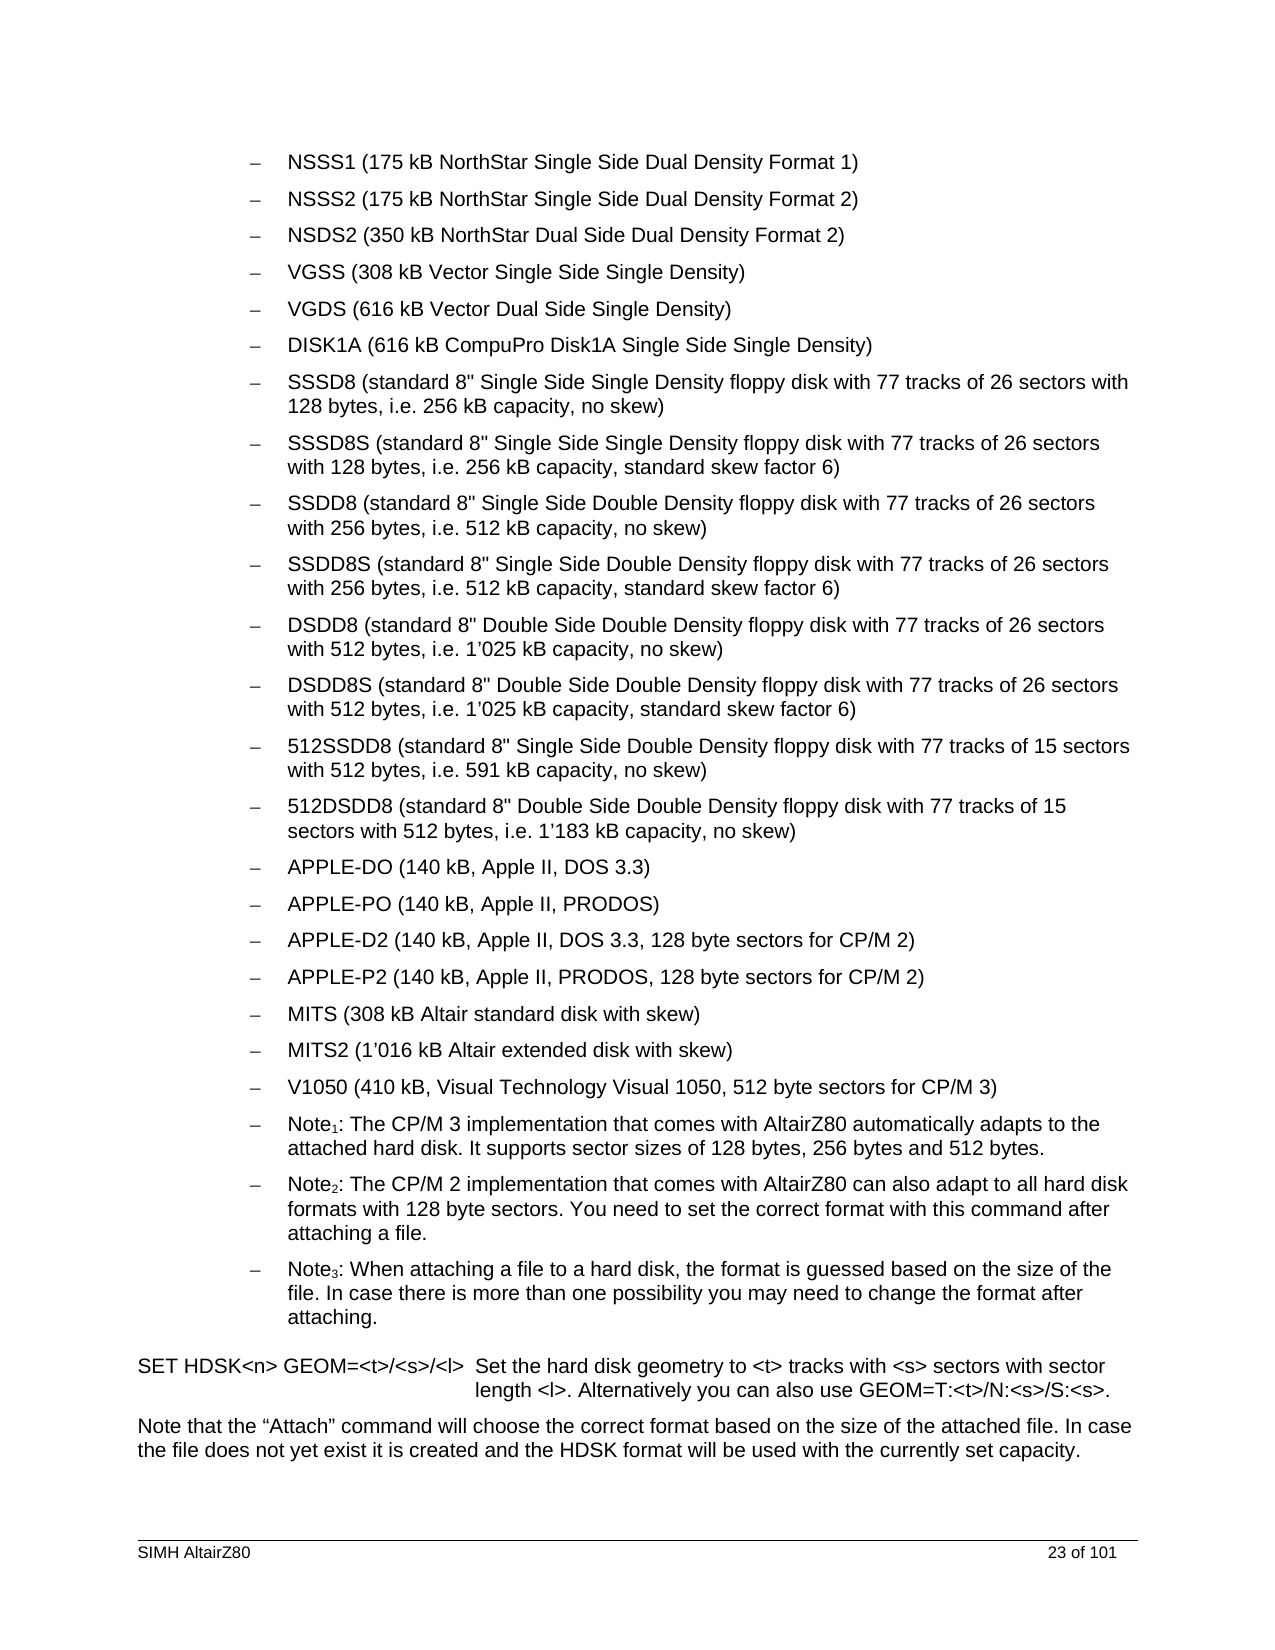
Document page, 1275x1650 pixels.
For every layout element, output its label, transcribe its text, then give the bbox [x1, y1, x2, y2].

text 512DSDD8 (standard 8" Double Side Double Density floppy disk with 77 tracks of 15 sectors with 512 bytes, i.e. 1’183 kB capacity, no skew) [250, 794, 1138, 842]
text NSSS2 (175 kB NorthStar Single Side Dual Density Format 2) [250, 187, 1138, 211]
text VGDS (616 kB Vector Dual Side Single Density) [250, 297, 1138, 321]
text DISK1A (616 kB CompuPro Disk1A Single Side Single Density) [250, 333, 1138, 357]
text APPLE-P2 (140 kB, Apple II, PRODOS, 128 byte sectors for CP/M 2) [250, 965, 1138, 989]
text Note2: The CP/M 2 implementation that comes with AltairZ80 can also adapt to all hard disk formats with 128 byte sectors. You need to set the correct format with this command after attaching a file. [250, 1172, 1138, 1244]
text SSDD8S (standard 8" Single Side Double Density floppy disk with 77 tracks of 26 sectors with 256 bytes, i.e. 512 kB capacity, standard skew factor 6) [250, 552, 1138, 600]
text SSSD8S (standard 8" Single Side Single Density floppy disk with 77 tracks of 26 sectors with 128 bytes, i.e. 256 kB capacity, standard skew factor 6) [250, 431, 1138, 479]
text APPLE-D2 (140 kB, Apple II, DOS 3.3, 128 byte sectors for CP/M 2) [250, 928, 1138, 952]
text NSDS2 (350 kB NorthStar Dual Side Dual Density Format 2) [250, 223, 1138, 247]
text V1050 (410 kB, Visual Technology Visual 1050, 512 byte sectors for CP/M 3) [250, 1075, 1138, 1099]
text NSSS1 (175 kB NorthStar Single Side Dual Density Format 1) [250, 150, 1138, 174]
text VGSS (308 kB Vector Single Side Single Density) [250, 260, 1138, 284]
text Note1: The CP/M 3 implementation that comes with AltairZ80 automatically adapts to the attached hard disk. It supports sector sizes of 128 bytes, 256 bytes and 512 bytes. [250, 1112, 1138, 1160]
text 512SSDD8 (standard 8" Single Side Double Density floppy disk with 77 tracks of 15 sectors with 512 bytes, i.e. 591 kB capacity, no skew) [250, 734, 1138, 782]
text SET HDSK<n> GEOM=<t>/<s>/<l> Set the hard disk geometry to <t> tracks with <s> sectors with sector length <l>. Alternatively you can also use GEOM=T:<t>/N:<s>/S:<s>. [137, 1354, 1138, 1402]
text SSDD8 (standard 8" Single Side Double Density floppy disk with 77 tracks of 26 sectors with 256 bytes, i.e. 512 kB capacity, no skew) [250, 491, 1138, 539]
text DSDD8 (standard 8" Double Side Double Density floppy disk with 77 tracks of 26 sectors with 512 bytes, i.e. 1’025 kB capacity, no skew) [250, 612, 1138, 661]
text Note that the “Attach” command will choose the correct format based on the size of the attached file. In case the file does not yet exist it is created and the HDSK format will be used with the currently set capacity. [137, 1414, 1138, 1462]
text SSSD8 (standard 8" Single Side Single Density floppy disk with 77 tracks of 26 sectors with 128 bytes, i.e. 256 kB capacity, no skew) [250, 370, 1138, 418]
text DSDD8S (standard 8" Double Side Double Density floppy disk with 77 tracks of 26 sectors with 512 bytes, i.e. 1’025 kB capacity, standard skew factor 6) [250, 673, 1138, 721]
text APPLE-PO (140 kB, Apple II, PRODOS) [250, 892, 1138, 916]
text APPLE-DO (140 kB, Apple II, DOS 3.3) [250, 855, 1138, 879]
text MITS (308 kB Altair standard disk with skew) [250, 1002, 1138, 1026]
text MITS2 (1’016 kB Altair extended disk with skew) [250, 1038, 1138, 1062]
text Note3: When attaching a file to a hard disk, the format is guessed based on the size of the file. In case there is more than one possibility you may need to change the format after attaching. [250, 1257, 1138, 1329]
